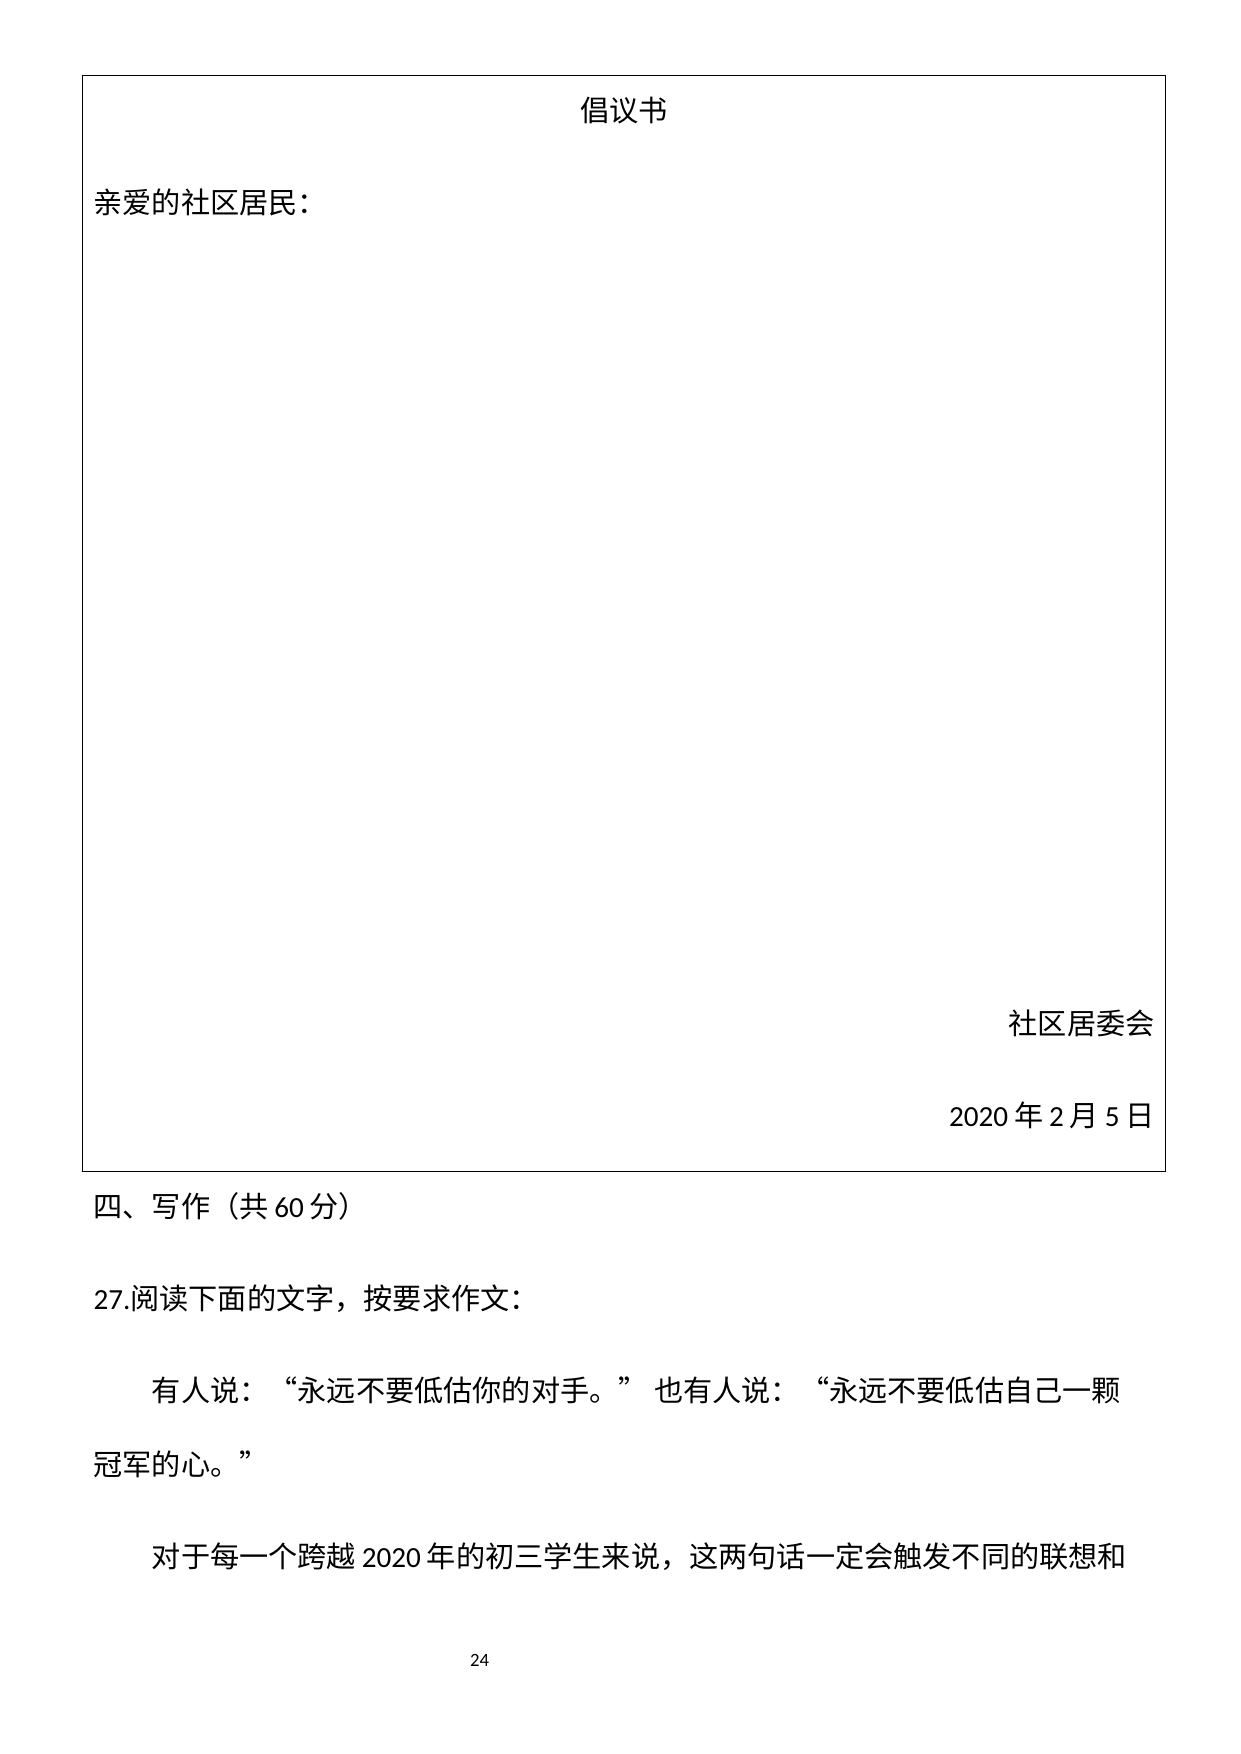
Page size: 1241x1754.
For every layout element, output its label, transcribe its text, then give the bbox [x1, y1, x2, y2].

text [93, 1523, 1147, 1588]
text 四、写作（共60分） [93, 1172, 1147, 1237]
text 有人说：“永远不要低估你的对手。” 也有人说：“永远不要低估自己一颗冠军的心。” [93, 1356, 1147, 1496]
text 27.阅读下面的文字，按要求作文： [93, 1264, 1147, 1329]
table_header 倡议书 亲爱的社区居民： 社区居委会 2020年2月5日 [83, 76, 1165, 1171]
